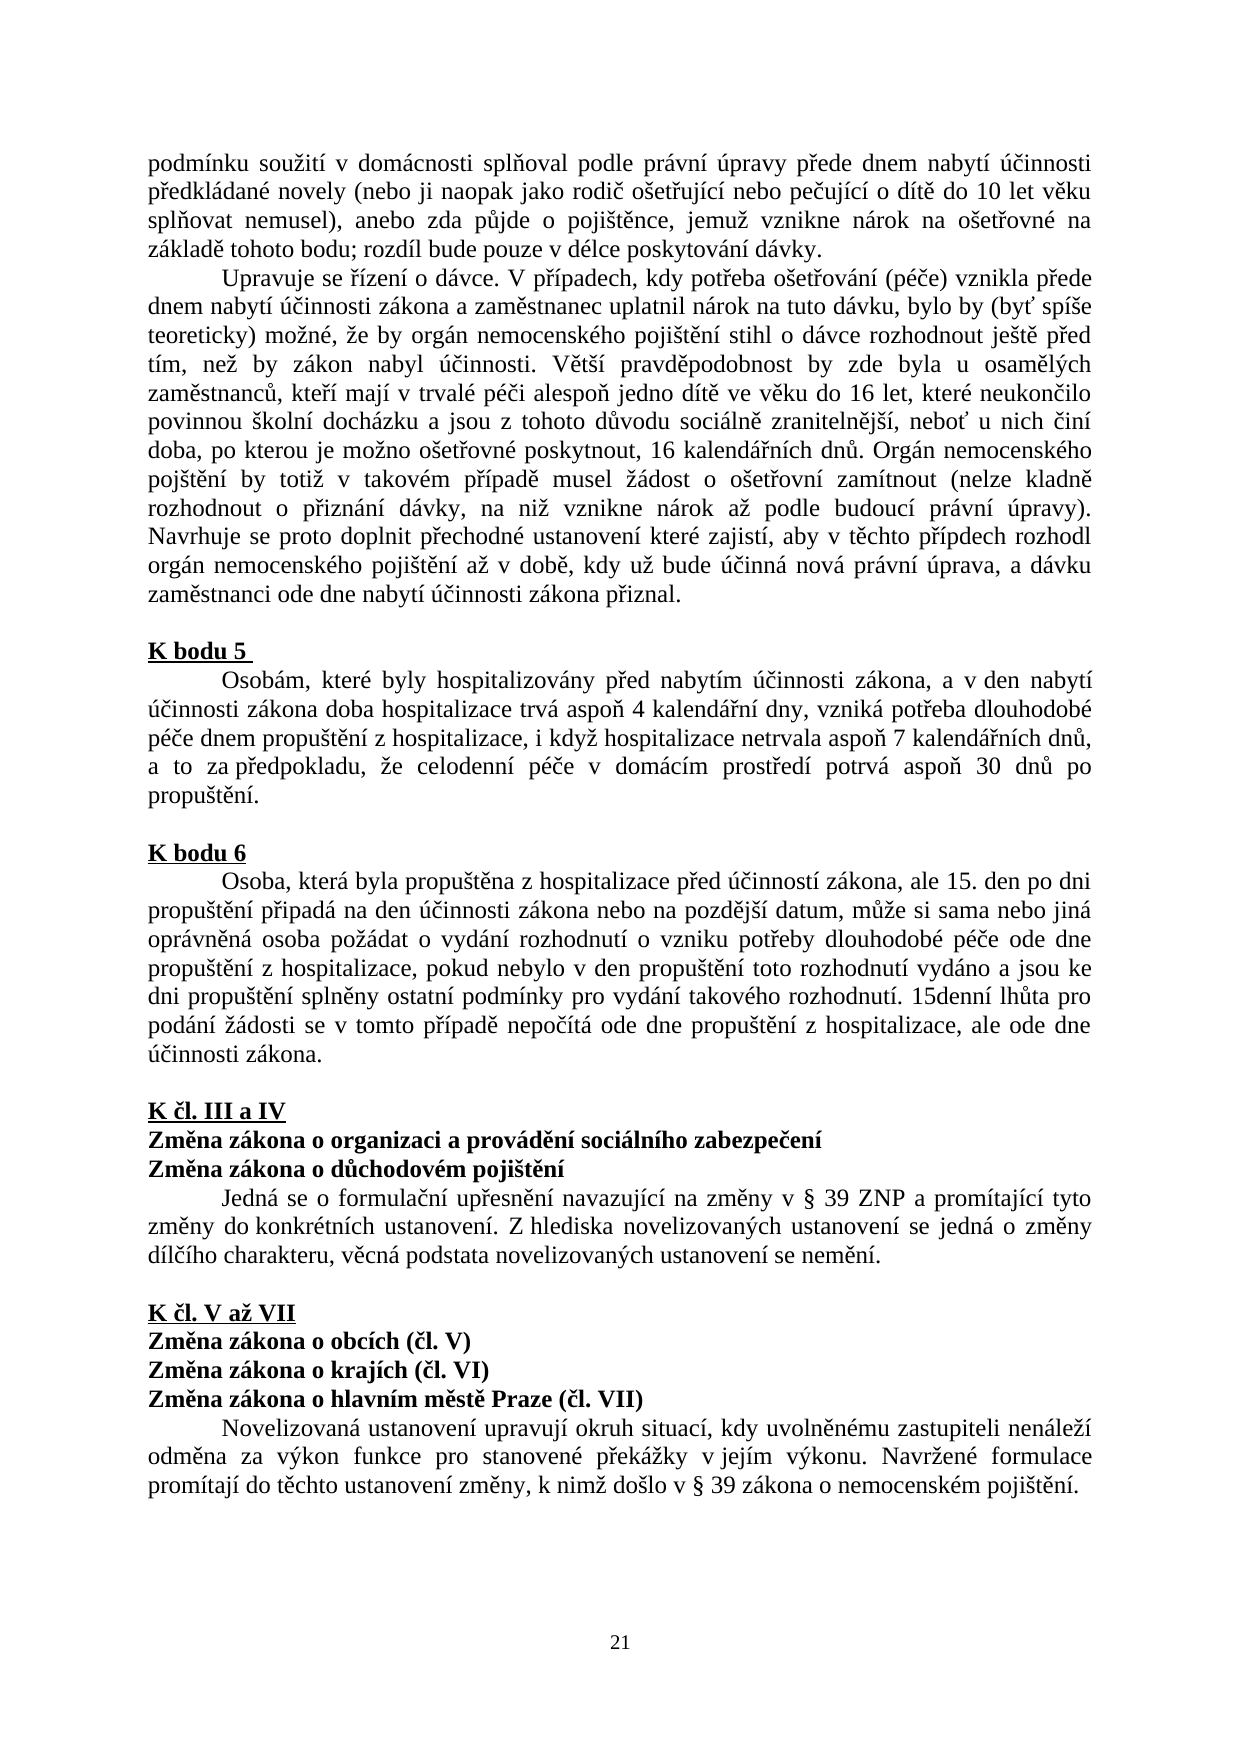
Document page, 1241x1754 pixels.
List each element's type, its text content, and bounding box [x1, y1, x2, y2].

text Osoba, která byla propuštěna z hospitalizace před účinností zákona, ale 15. den po dni propuštění připadá na den účinnosti zákona nebo na pozdější datum, může si sama nebo jiná oprávněná osoba požádat o vydání rozhodnutí o vzniku potřeby dlouhodobé péče ode dne propuštění z hospitalizace, pokud nebylo v den propuštění toto rozhodnutí vydáno a jsou ke dni propuštění splněny ostatní podmínky pro vydání takového rozhodnutí. 15denní lhůta pro podání žádosti se v tomto případě nepočítá ode dne propuštění z hospitalizace, ale ode dne účinnosti zákona. [148, 866, 1093, 1068]
text Změna zákona o důchodovém pojištění [148, 1154, 1093, 1183]
text Změna zákona o hlavním městě Praze (čl. VII) [148, 1384, 1093, 1413]
text Jedná se o formulační upřesnění navazující na změny v § 39 ZNP a promítající tyto změny do konkrétních ustanovení. Z hlediska novelizovaných ustanovení se jedná o změny dílčího charakteru, věcná podstata novelizovaných ustanovení se nemění. [148, 1183, 1093, 1269]
text Změna zákona o obcích (čl. V) [148, 1326, 1093, 1355]
text Novelizovaná ustanovení upravují okruh situací, kdy uvolněnému zastupiteli nenáleží odměna za výkon funkce pro stanovené překážky v jejím výkonu. Navržené formulace promítají do těchto ustanovení změny, k nimž došlo v § 39 zákona o nemocenském pojištění. [148, 1413, 1093, 1499]
text K čl. V až VII [148, 1298, 1093, 1326]
text Upravuje se řízení o dávce. V případech, kdy potřeba ošetřování (péče) vznikla přede dnem nabytí účinnosti zákona a zaměstnanec uplatnil nárok na tuto dávku, bylo by (byť spíše teoreticky) možné, že by orgán nemocenského pojištění stihl o dávce rozhodnout ještě před tím, než by zákon nabyl účinnosti. Větší pravděpodobnost by zde byla u osamělých zaměstnanců, kteří mají v trvalé péči alespoň jedno dítě ve věku do 16 let, které neukončilo povinnou školní docházku a jsou z tohoto důvodu sociálně zranitelnější, neboť u nich činí doba, po kterou je možno ošetřovné poskytnout, 16 kalendářních dnů. Orgán nemocenského pojštění by totiž v takovém případě musel žádost o ošetřovní zamítnout (nelze kladně rozhodnout o přiznání dávky, na niž vznikne nárok až podle budoucí právní úpravy). Navrhuje se proto doplnit přechodné ustanovení které zajistí, aby v těchto přípdech rozhodl orgán nemocenského pojištění až v době, kdy už bude účinná nová právní úprava, a dávku zaměstnanci ode dne nabytí účinnosti zákona přiznal. [148, 263, 1093, 608]
text Osobám, které byly hospitalizovány před nabytím účinnosti zákona, a v den nabytí účinnosti zákona doba hospitalizace trvá aspoň 4 kalendářní dny, vzniká potřeba dlouhodobé péče dnem propuštění z hospitalizace, i když hospitalizace netrvala aspoň 7 kalendářních dnů, a to za předpokladu, že celodenní péče v domácím prostředí potrvá aspoň 30 dnů po propuštění. [148, 665, 1093, 809]
text K bodu 6 [148, 838, 1093, 866]
text Změna zákona o krajích (čl. VI) [148, 1355, 1093, 1384]
text K bodu 5 [148, 636, 1093, 665]
text K čl. III a IV [148, 1096, 1093, 1125]
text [148, 148, 1093, 263]
text Změna zákona o organizaci a provádění sociálního zabezpečení [148, 1125, 1093, 1154]
